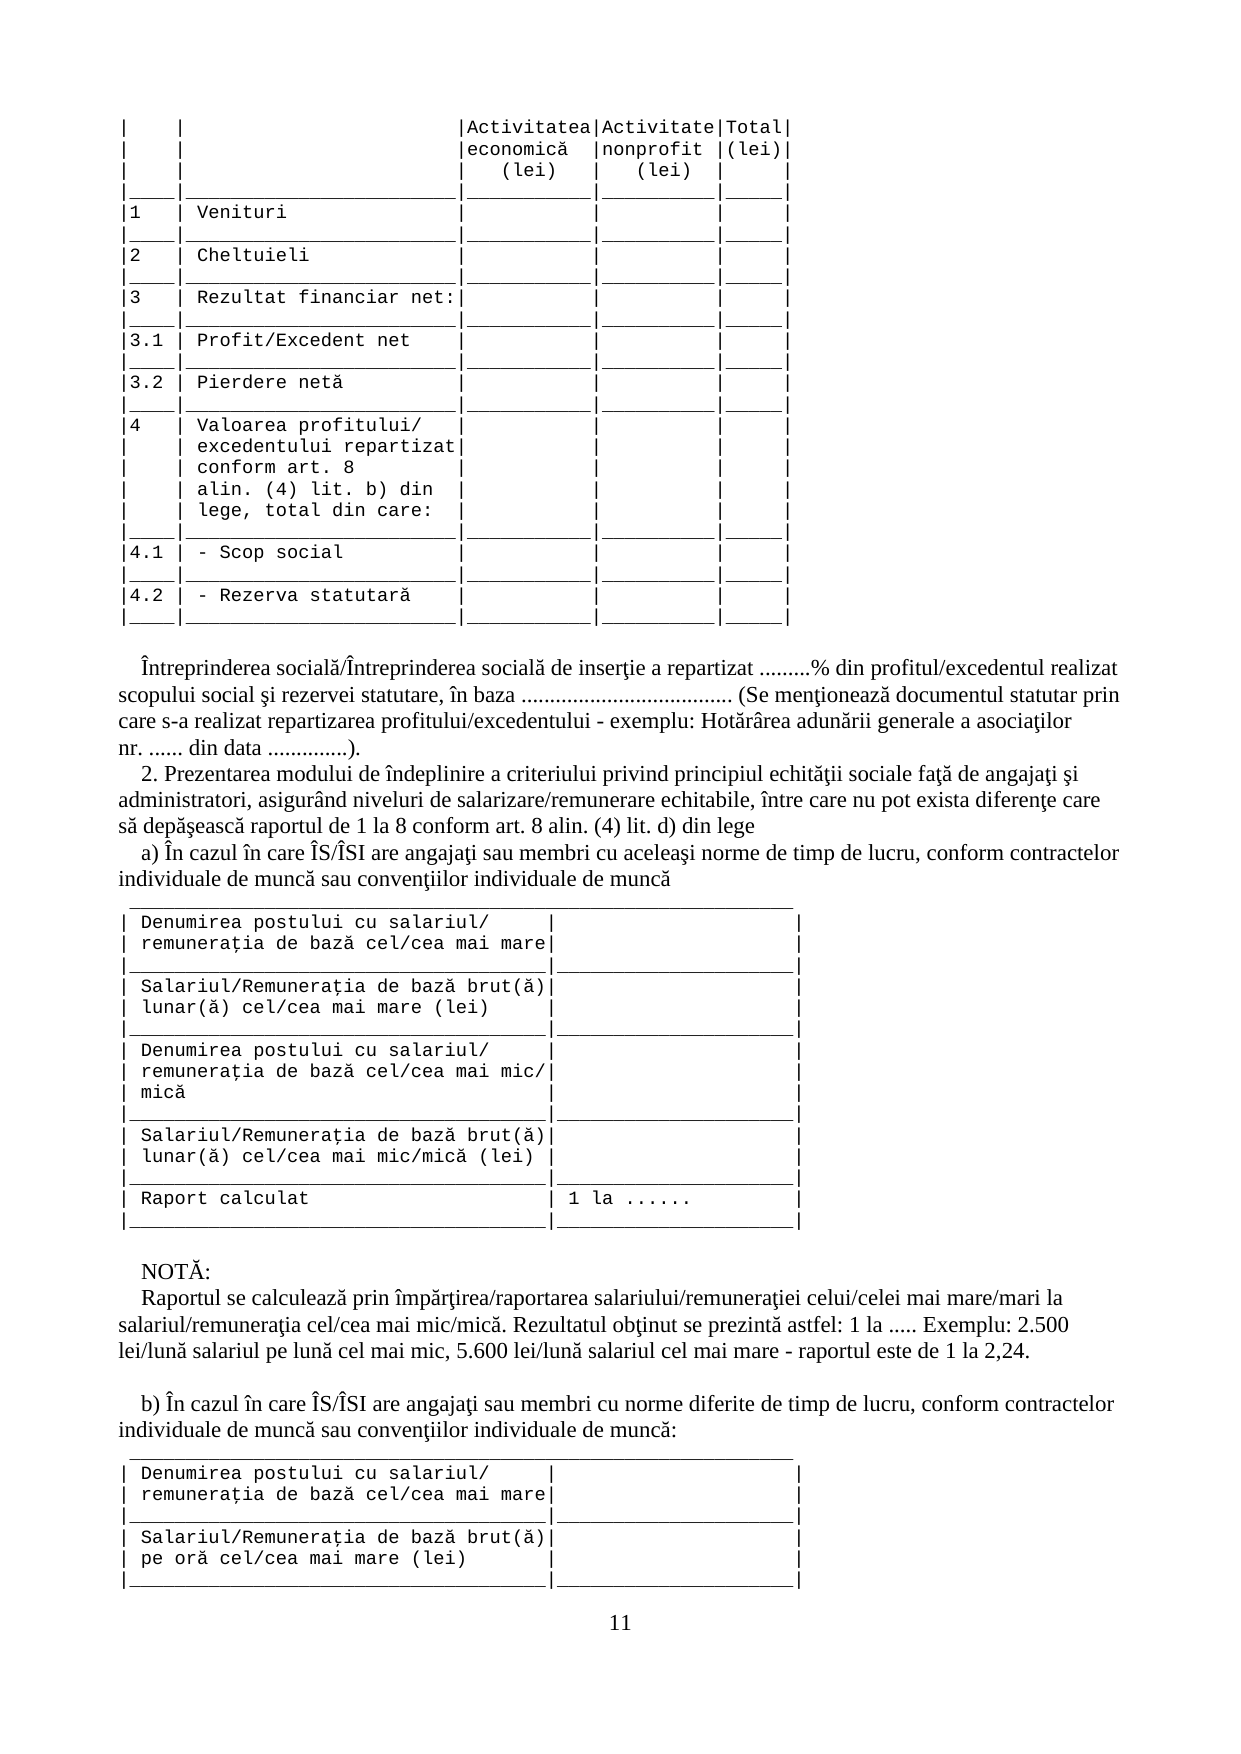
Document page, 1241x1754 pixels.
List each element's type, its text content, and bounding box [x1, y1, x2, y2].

text |4.2 | - Rezerva statutară | | | | [118, 586, 1122, 607]
text |3.2 | Pierdere netă | | | | [118, 373, 1122, 394]
text |_____________________________________|_____________________| [118, 1168, 1122, 1189]
text |____|________________________|___________|__________|_____| [118, 522, 1122, 543]
text | remuneraţia de bază cel/cea mai mare| | [118, 1485, 1122, 1506]
text Întreprinderea socială/Întreprinderea socială de inserţie a repartizat .........% din profitul/excedentul realizat scopului social şi rezervei statutare, în baza ..................................... (Se menţionează documentul statutar prin care s-a realizat repartizarea profitului/excedentului - exemplu: Hotărârea adunării generale a asociaţilor nr. ...... din data ..............). [118, 654, 1122, 760]
text | Salariul/Remuneraţia de bază brut(ă)| | [118, 1125, 1122, 1147]
text |____|________________________|___________|__________|_____| [118, 564, 1122, 586]
text |____|________________________|___________|__________|_____| [118, 352, 1122, 373]
text ___________________________________________________________ [118, 892, 1122, 913]
text |4 | Valoarea profitului/ | | | | [118, 416, 1122, 437]
text |____|________________________|___________|__________|_____| [118, 224, 1122, 246]
text | mică | | [118, 1083, 1122, 1104]
text |3 | Rezultat financiar net:| | | | [118, 288, 1122, 309]
text |_____________________________________|_____________________| [118, 1210, 1122, 1232]
text | | excedentului repartizat| | | | [118, 437, 1122, 458]
text | Denumirea postului cu salariul/ | | [118, 913, 1122, 934]
text | | |Activitatea|Activitate|Total| [118, 118, 1122, 139]
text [118, 1506, 1122, 1527]
text 2. Prezentarea modului de îndeplinire a criteriului privind principiul echităţii sociale faţă de angajaţi şi administratori, asigurând niveluri de salarizare/remunerare echitabile, între care nu pot exista diferenţe care să depăşească raportul de 1 la 8 conform art. 8 alin. (4) lit. d) din lege [118, 760, 1122, 839]
text | remuneraţia de bază cel/cea mai mare| | [118, 934, 1122, 955]
text |____|________________________|___________|__________|_____| [118, 182, 1122, 203]
text |____|________________________|___________|__________|_____| [118, 309, 1122, 331]
text |1 | Venituri | | | | [118, 203, 1122, 224]
text |_____________________________________|_____________________| [118, 1104, 1122, 1125]
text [118, 1570, 1122, 1591]
text NOTĂ: [118, 1258, 1122, 1284]
text | Denumirea postului cu salariul/ | | [118, 1040, 1122, 1062]
text |4.1 | - Scop social | | | | [118, 543, 1122, 564]
text |_____________________________________|_____________________| [118, 1019, 1122, 1040]
text a) În cazul în care ÎS/ÎSI are angajaţi sau membri cu aceleaşi norme de timp de lucru, conform contractelor individuale de muncă sau convenţiilor individuale de muncă [118, 839, 1122, 892]
text | lunar(ă) cel/cea mai mic/mică (lei) | | [118, 1147, 1122, 1168]
text | lunar(ă) cel/cea mai mare (lei) | | [118, 998, 1122, 1019]
text |____|________________________|___________|__________|_____| [118, 394, 1122, 416]
text b) În cazul în care ÎS/ÎSI are angajaţi sau membri cu norme diferite de timp de lucru, conform contractelor individuale de muncă sau convenţiilor individuale de muncă: [118, 1390, 1122, 1442]
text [118, 1527, 1122, 1549]
text | Raport calculat | 1 la ...... | [118, 1189, 1122, 1210]
text |3.1 | Profit/Excedent net | | | | [118, 331, 1122, 352]
text | pe oră cel/cea mai mare (lei) | | [118, 1549, 1122, 1570]
text | | conform art. 8 | | | | [118, 458, 1122, 479]
text |____|________________________|___________|__________|_____| [118, 607, 1122, 628]
text |2 | Cheltuieli | | | | [118, 246, 1122, 267]
text Raportul se calculează prin împărţirea/raportarea salariului/remuneraţiei celui/celei mai mare/mari la salariul/remuneraţia cel/cea mai mic/mică. Rezultatul obţinut se prezintă astfel: 1 la ..... Exemplu: 2.500 lei/lună salariul pe lună cel mai mic, 5.600 lei/lună salariul cel mai mare - raportul este de 1 la 2,24. [118, 1284, 1122, 1363]
text ___________________________________________________________ [118, 1442, 1122, 1464]
text | | |economică |nonprofit |(lei)| [118, 139, 1122, 161]
text | | | (lei) | (lei) | | [118, 161, 1122, 182]
text | | lege, total din care: | | | | [118, 501, 1122, 522]
text | | alin. (4) lit. b) din | | | | [118, 479, 1122, 501]
text | Salariul/Remuneraţia de bază brut(ă)| | [118, 977, 1122, 998]
text | remuneraţia de bază cel/cea mai mic/| | [118, 1062, 1122, 1083]
text |____|________________________|___________|__________|_____| [118, 267, 1122, 288]
text | Denumirea postului cu salariul/ | | [118, 1464, 1122, 1485]
text |_____________________________________|_____________________| [118, 955, 1122, 977]
